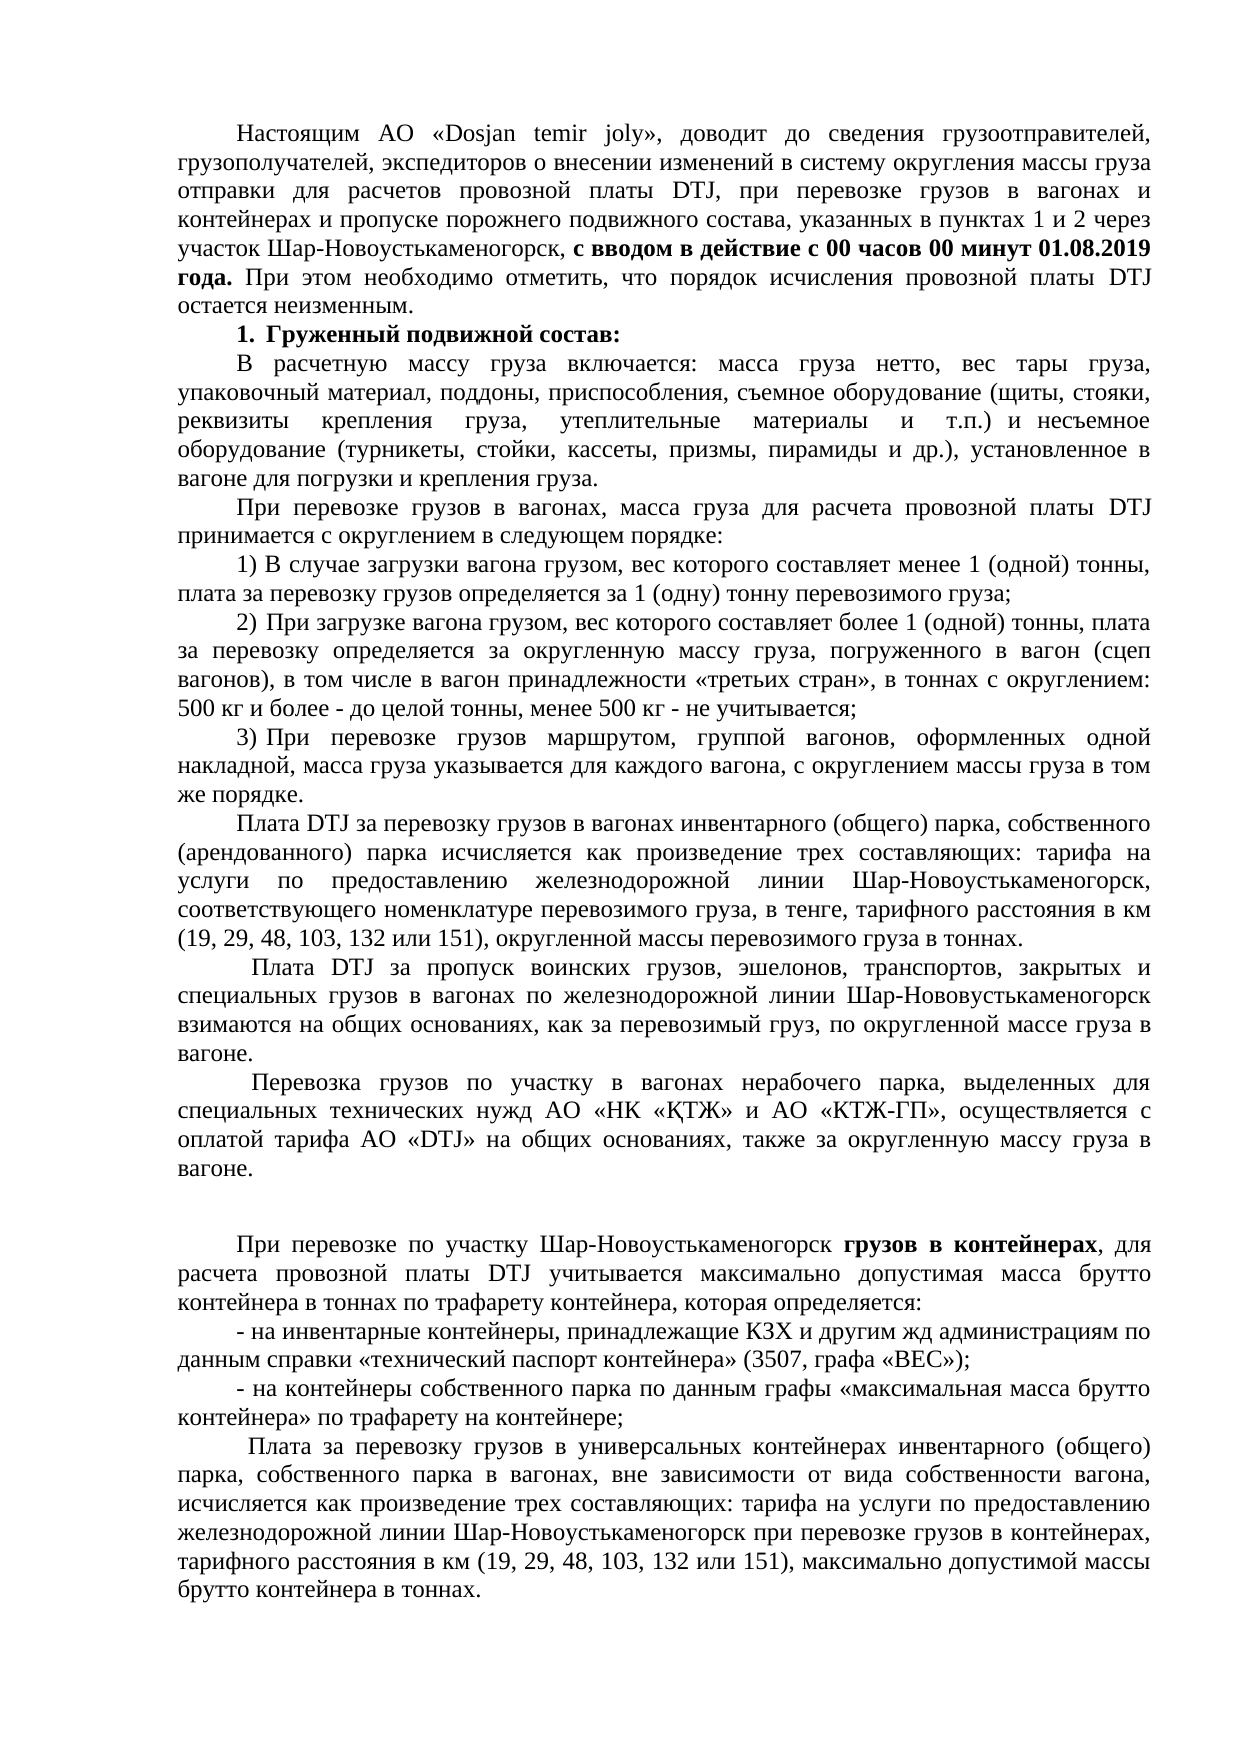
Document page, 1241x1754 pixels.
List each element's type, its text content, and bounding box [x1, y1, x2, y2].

text Перевозка грузов по участку в вагонах нерабочего парка, выделенных для специальных технических нужд АО «НК «ҚТЖ» и АО «КТЖ-ГП», осуществляется с оплатой тарифа АО «DTJ» на общих основаниях, также за округленную массу груза в вагоне. [177, 1067, 1152, 1182]
text 1) В случае загрузки вагона грузом, вес которого составляет менее 1 (одной) тонны, плата за перевозку грузов определяется за 1 (одну) тонну перевозимого груза; [177, 549, 1152, 607]
subtitle Груженный подвижной состав: [236, 319, 1152, 348]
subtitle В расчетную массу груза включается: масса груза нетто, вес тары груза, упаковочный материал, поддоны, приспособления, съемное оборудование (щиты, стояки, реквизиты крепления груза, утеплительные материалы и т.п.) и несъемное оборудование (турникеты, стойки, кассеты, призмы, пирамиды и др.), установленное в вагоне для погрузки и крепления груза. [177, 348, 1152, 492]
text При перевозке грузов в вагонах, масса груза для расчета провозной платы DTJ принимается с округлением в следующем порядке: [177, 492, 1152, 549]
list При перевозке грузов маршрутом, группой вагонов, оформленных одной накладной, масса груза указывается для каждого вагона, с округлением массы груза в том же порядке. [177, 722, 1152, 808]
subtitle Плата DTJ за пропуск воинских грузов, эшелонов, транспортов, закрытых и специальных грузов в вагонах по железнодорожной линии Шар-Нововустькаменогорск взимаются на общих основаниях, как за перевозимый груз, по округленной массе груза в вагоне. [177, 952, 1152, 1067]
text - на контейнеры собственного парка по данным графы «максимальная масса брутто контейнера» по трафарету на контейнере; [177, 1373, 1152, 1431]
list При загрузке вагона грузом, вес которого составляет более 1 (одной) тонны, плата за перевозку определяется за округленную массу груза, погруженного в вагон (сцеп вагонов), в том числе в вагон принадлежности «третьих стран», в тоннах с округлением: 500 кг и более - до целой тонны, менее 500 кг - не учитывается; [177, 607, 1152, 722]
text Настоящим АО «Dosjan temir joly», доводит до сведения грузоотправителей, грузополучателей, экспедиторов о внесении изменений в систему округления массы груза отправки для расчетов провозной платы DTJ, при перевозке грузов в вагонах и контейнерах и пропуске порожнего подвижного состава, указанных в пунктах 1 и 2 через участок Шар-Новоустькаменогорск, с вводом в действие с 00 часов 00 минут 01.08.2019 года. При этом необходимо отметить, что порядок исчисления провозной платы DTJ остается неизменным. [177, 118, 1152, 319]
list Плата DTJ за перевозку грузов в вагонах инвентарного (общего) парка, собственного (арендованного) парка исчисляется как произведение трех составляющих: тарифа на услуги по предоставлению железнодорожной линии Шар-Новоустькаменогорск, соответствующего номенклатуре перевозимого груза, в тенге, тарифного расстояния в км (19, 29, 48, 103, 132 или 151), округленной массы перевозимого груза в тоннах. [177, 808, 1152, 952]
text - на инвентарные контейнеры, принадлежащие КЗХ и другим жд администрациям по данным справки «технический паспорт контейнера» (3507, графа «ВЕС»); [177, 1316, 1152, 1373]
list Плата за перевозку грузов в универсальных контейнерах инвентарного (общего) парка, собственного парка в вагонах, вне зависимости от вида собственности вагона, исчисляется как произведение трех составляющих: тарифа на услуги по предоставлению железнодорожной линии Шар-Новоустькаменогорск при перевозке грузов в контейнерах, тарифного расстояния в км (19, 29, 48, 103, 132 или 151), максимально допустимой массы брутто контейнера в тоннах. [177, 1431, 1152, 1603]
text При перевозке по участку Шар-Новоустькаменогорск грузов в контейнерах, для расчета провозной платы DTJ учитывается максимально допустимая масса брутто контейнера в тоннах по трафарету контейнера, которая определяется: [177, 1229, 1152, 1316]
